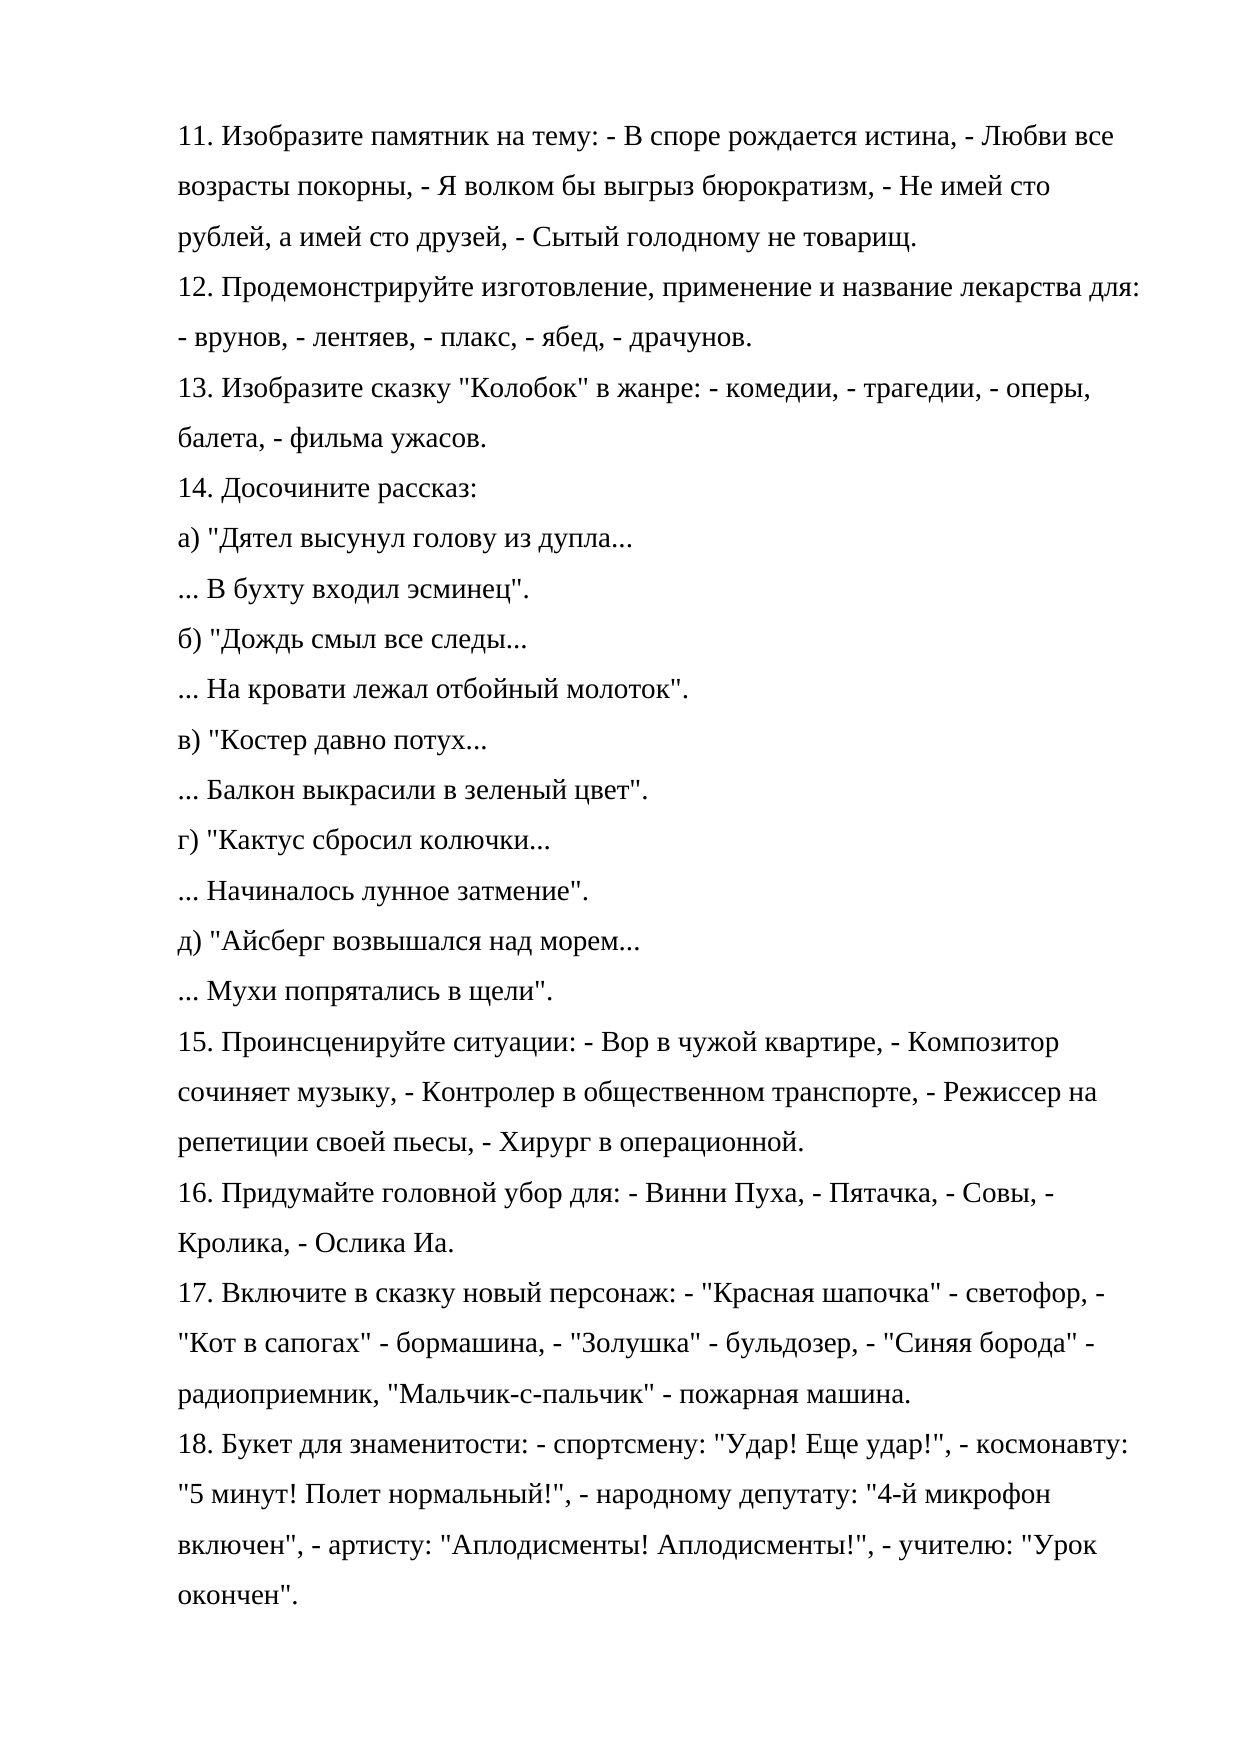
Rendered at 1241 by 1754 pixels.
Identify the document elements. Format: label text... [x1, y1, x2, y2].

text 17. Включите в сказку новый персонаж: - "Красная шапочка" - светофор, - "Кот в сапогах" - бормашина, - "Золушка" - бульдозер, - "Синяя борода" - радиоприемник, "Мальчик-с-пальчик" - пожарная машина. [177, 1275, 1152, 1409]
text б) "Дождь смыл все следы... [177, 621, 1152, 655]
text ... В бухту входил эсминец". [177, 571, 1152, 604]
text ... Балкон выкрасили в зеленый цвет". [177, 772, 1152, 806]
text 11. Изобразите памятник на тему: - В споре рождается истина, - Любви все возрасты покорны, - Я волком бы выгрыз бюрократизм, - Не имей сто рублей, а имей сто друзей, - Сытый голодному не товарищ. [177, 118, 1152, 252]
text г) "Кактус сбросил колючки... [177, 822, 1152, 856]
text 14. Досочините рассказ: [177, 470, 1152, 504]
text ... На кровати лежал отбойный молоток". [177, 672, 1152, 705]
text 18. Букет для знаменитости: - спортсмену: "Удар! Еще удар!", - космонавту: "5 минут! Полет нормальный!", - народному депутату: "4-й микрофон включен", - артисту: "Аплодисменты! Аплодисменты!", - учителю: "Урок окончен". [177, 1426, 1152, 1611]
text ... Мухи попрятались в щели". [177, 973, 1152, 1007]
text в) "Костер давно потух... [177, 722, 1152, 755]
text 15. Проинсценируйте ситуации: - Вор в чужой квартире, - Композитор сочиняет музыку, - Контролер в общественном транспорте, - Режиссер на репетиции своей пьесы, - Хирург в операционной. [177, 1024, 1152, 1158]
text д) "Айсберг возвышался над морем... [177, 923, 1152, 957]
text 12. Продемонстрируйте изготовление, применение и название лекарства для: - врунов, - лентяев, - плакс, - ябед, - драчунов. [177, 269, 1152, 353]
text а) "Дятел высунул голову из дупла... [177, 521, 1152, 554]
text ... Начиналось лунное затмение". [177, 873, 1152, 906]
text 16. Придумайте головной убор для: - Винни Пуха, - Пятачка, - Совы, - Кролика, - Ослика Иа. [177, 1175, 1152, 1258]
text 13. Изобразите сказку "Колобок" в жанре: - комедии, - трагедии, - оперы, балета, - фильма ужасов. [177, 370, 1152, 453]
